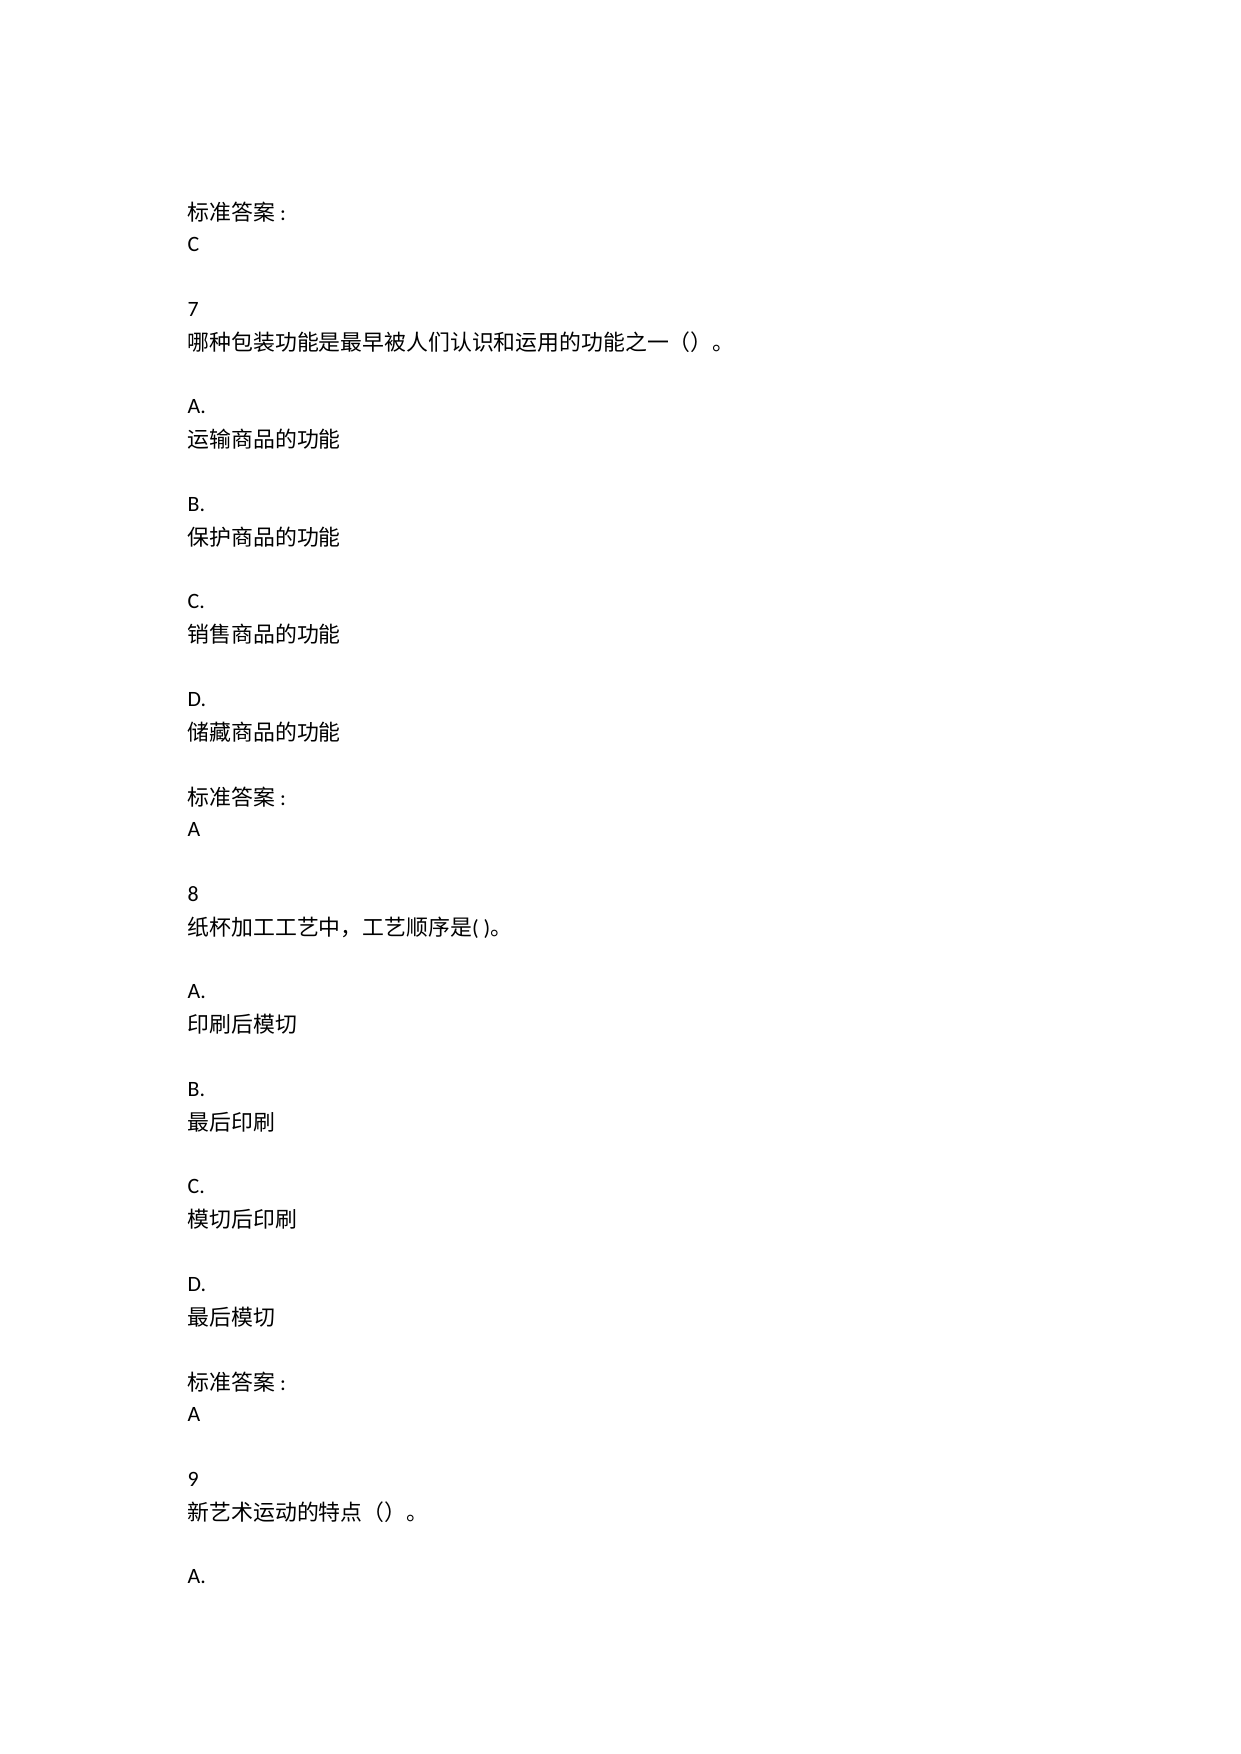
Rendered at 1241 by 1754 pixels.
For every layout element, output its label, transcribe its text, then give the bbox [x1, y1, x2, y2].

text 储藏商品的功能 [187, 714, 1053, 747]
text A. [187, 1559, 1053, 1592]
text 保护商品的功能 [187, 519, 1053, 552]
text 运输商品的功能 [187, 422, 1053, 454]
text 标准答案 : [187, 1364, 1053, 1397]
text 模切后印刷 [187, 1202, 1053, 1234]
text 最后印刷 [187, 1104, 1053, 1137]
text 标准答案 : [187, 194, 1053, 227]
text A [187, 812, 1053, 844]
text 标准答案 : [187, 779, 1053, 812]
text D. [187, 682, 1053, 714]
text D. [187, 1267, 1053, 1299]
text 8 [187, 877, 1053, 909]
text A [187, 1397, 1053, 1429]
text 销售商品的功能 [187, 617, 1053, 649]
text C [187, 227, 1053, 259]
text 最后模切 [187, 1299, 1053, 1332]
text 印刷后模切 [187, 1007, 1053, 1039]
text B. [187, 1072, 1053, 1104]
text A. [187, 389, 1053, 422]
text 9 [187, 1462, 1053, 1494]
text C. [187, 1169, 1053, 1202]
text B. [187, 487, 1053, 519]
text A. [187, 974, 1053, 1007]
text 哪种包装功能是最早被人们认识和运用的功能之一（）。 [187, 324, 1053, 357]
text 7 [187, 292, 1053, 324]
text C. [187, 584, 1053, 617]
text 新艺术运动的特点（）。 [187, 1494, 1053, 1527]
text 纸杯加工工艺中，工艺顺序是( )。 [187, 909, 1053, 942]
